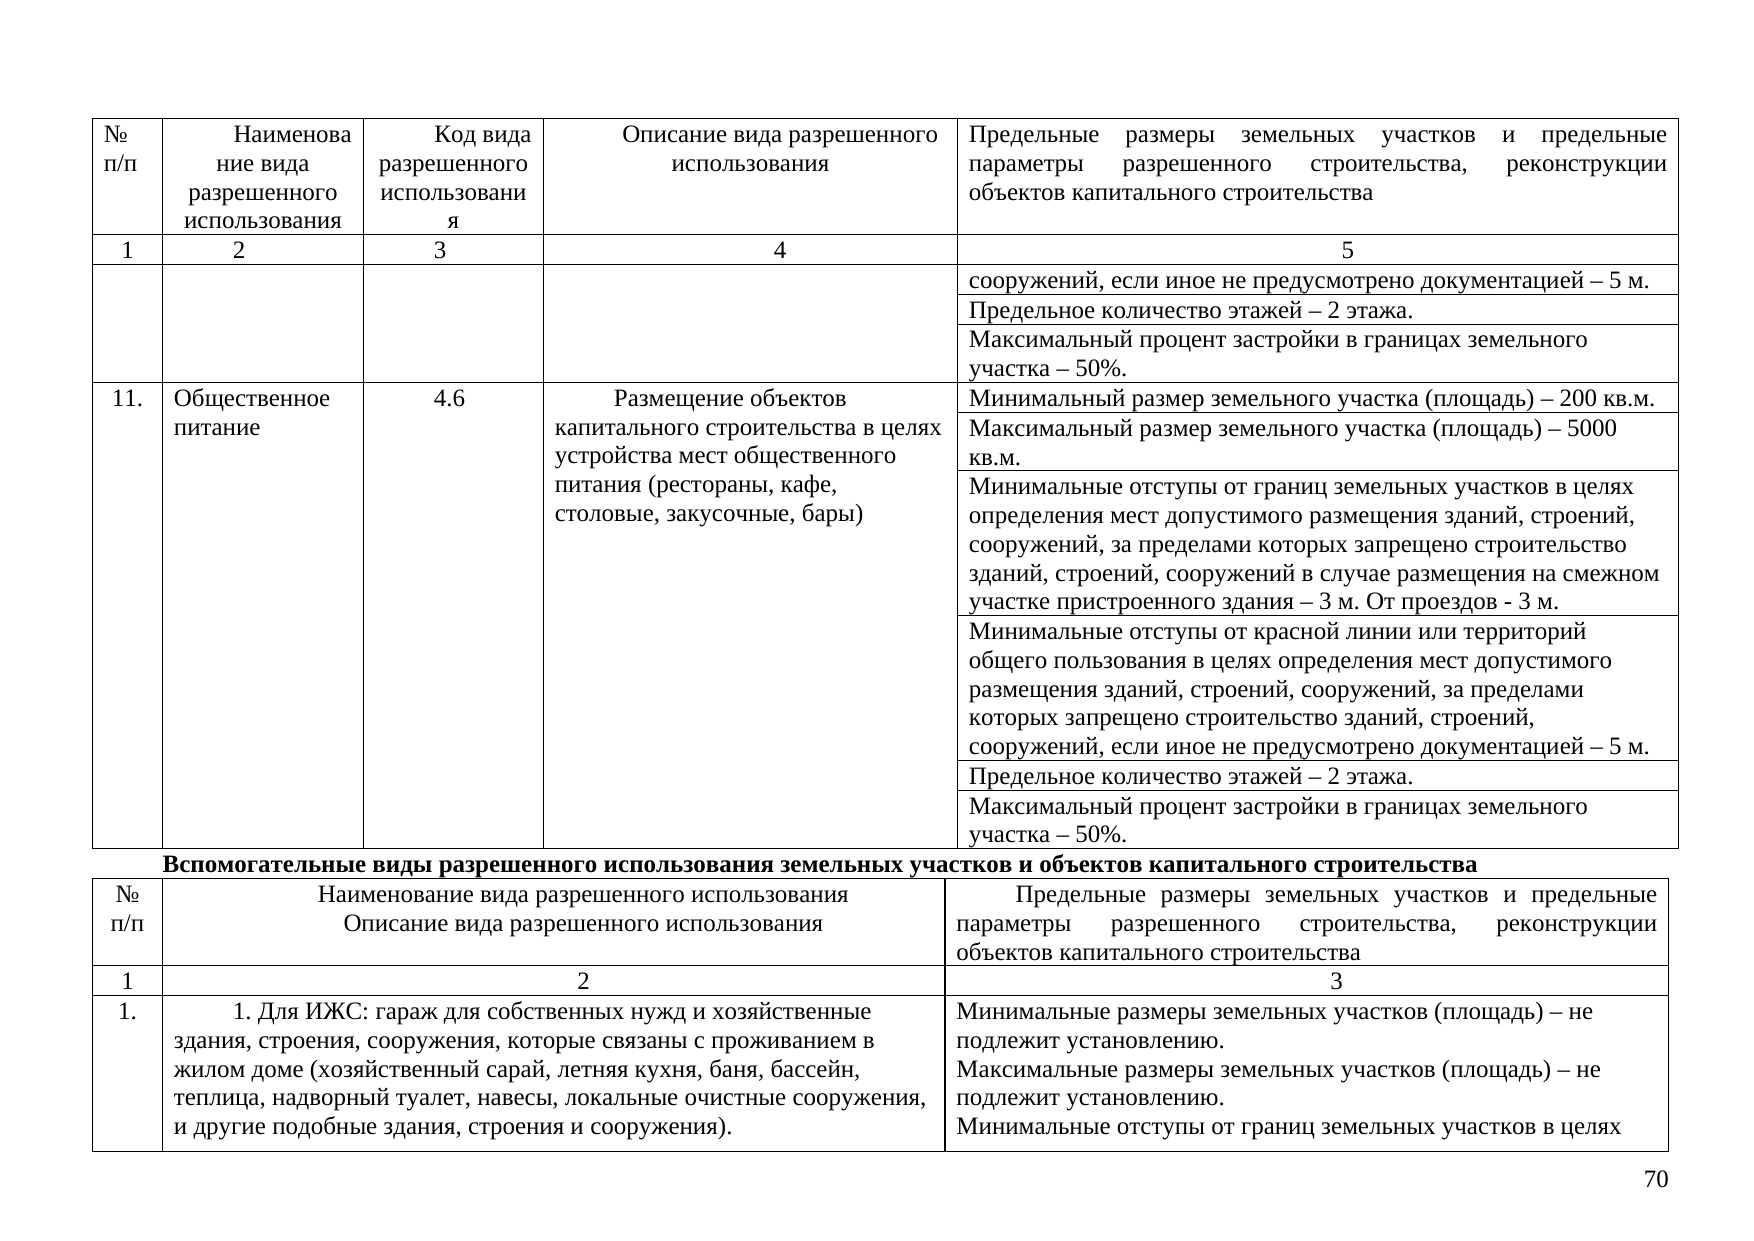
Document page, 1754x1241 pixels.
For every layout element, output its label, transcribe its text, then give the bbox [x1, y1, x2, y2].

table_cell Максимальный процент застройки в границах земельного участка – 50%. [958, 791, 1678, 848]
table_cell Предельное количество этажей – 2 этажа. [958, 295, 1678, 323]
table_header Код вида разрешенного использования [364, 119, 543, 234]
table_cell Минимальный размер земельного участка (площадь) – 200 кв.м. [958, 383, 1678, 412]
table_cell Максимальный размер земельного участка (площадь) – 5000 кв.м. [958, 413, 1678, 470]
table_cell Размещение объектов капитального строительства в целях устройства мест общественного питания (рестораны, кафе, столовые, закусочные, бары) [544, 383, 957, 848]
table_cell 11. [93, 383, 162, 848]
table_cell 3 [946, 966, 1668, 995]
table_cell 3 [364, 235, 543, 264]
table_cell Максимальный процент застройки в границах земельного участка – 50%. [958, 325, 1678, 382]
text Вспомогательные виды разрешенного использования земельных участков и объектов капитального строительства [103, 849, 1669, 878]
table_cell Общественное питание [163, 383, 363, 848]
table_header № п/п [93, 879, 162, 965]
table_cell 4 [544, 235, 957, 264]
table_cell 1. [93, 996, 162, 1151]
table_cell 5 [958, 235, 1678, 264]
table_header Предельные размеры земельных участков и предельные параметры разрешенного строительства, реконструкции объектов капитального строительства [946, 879, 1668, 965]
table_header Описание вида разрешенного использования [544, 119, 957, 234]
table_cell 4.6 [364, 383, 543, 848]
table_cell Минимальные отступы от границ земельных участков в целях определения мест допустимого размещения зданий, строений, сооружений, за пределами которых запрещено строительство зданий, строений, сооружений в случае размещения на смежном участке пристроенного здания – 3 м. От проездов - 3 м. [958, 471, 1678, 615]
table_header Наименование вида разрешенного использования Описание вида разрешенного использования [163, 879, 944, 965]
table_header Предельные размеры земельных участков и предельные параметры разрешенного строительства, реконструкции объектов капитального строительства [958, 119, 1678, 234]
table_cell Предельное количество этажей – 2 этажа. [958, 761, 1678, 790]
table_header Наименование вида разрешенного использования [163, 119, 363, 234]
table_cell 2 [163, 966, 944, 995]
table_cell 2 [163, 235, 363, 264]
table_header № п/п [93, 119, 162, 234]
table_cell 1 [93, 966, 162, 995]
table_cell 1 [93, 235, 162, 264]
